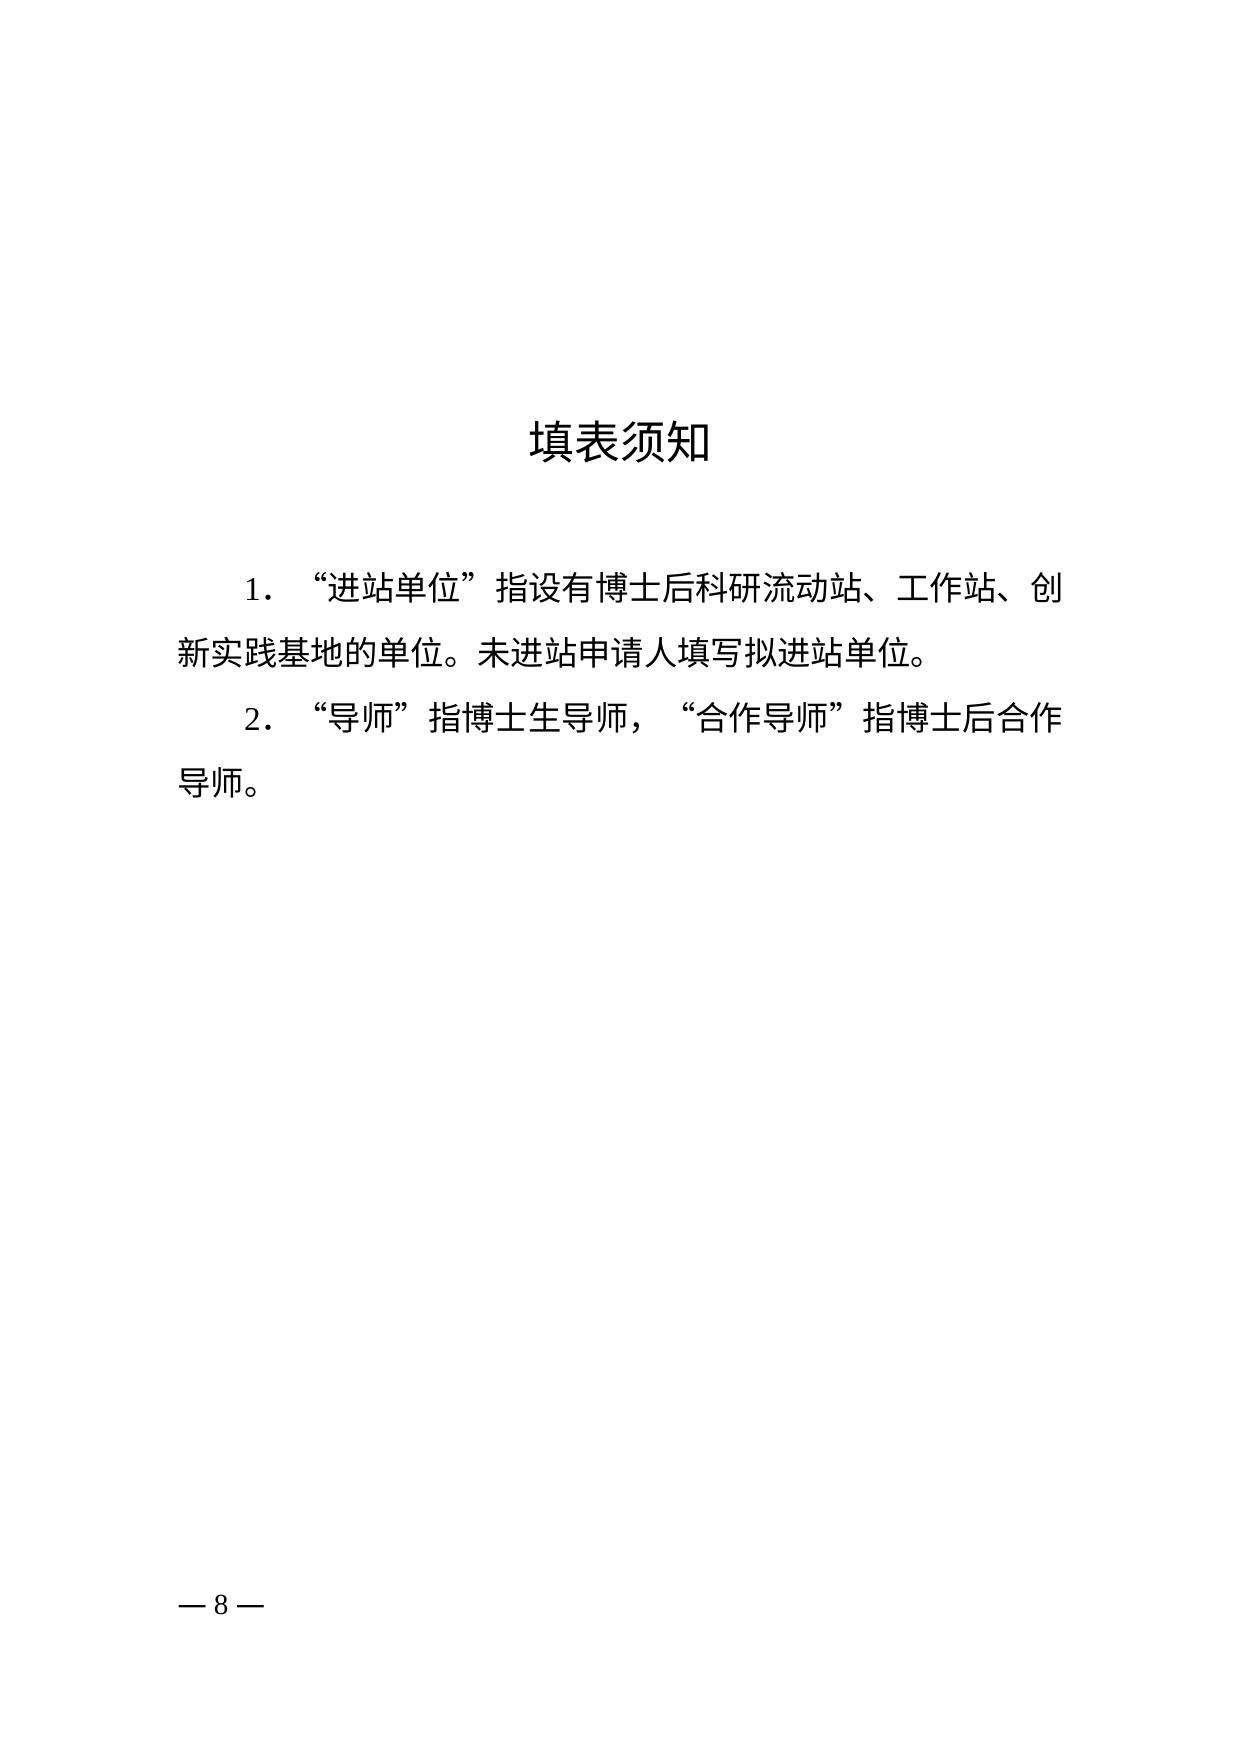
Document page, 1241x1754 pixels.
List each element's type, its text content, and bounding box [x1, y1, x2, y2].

text 填表须知 [177, 391, 1063, 488]
list 2．“导师”指博士生导师，“合作导师”指博士后合作导师。 [177, 683, 1063, 813]
list 1．“进站单位”指设有博士后科研流动站、工作站、创新实践基地的单位。未进站申请人填写拟进站单位。 [177, 553, 1063, 683]
